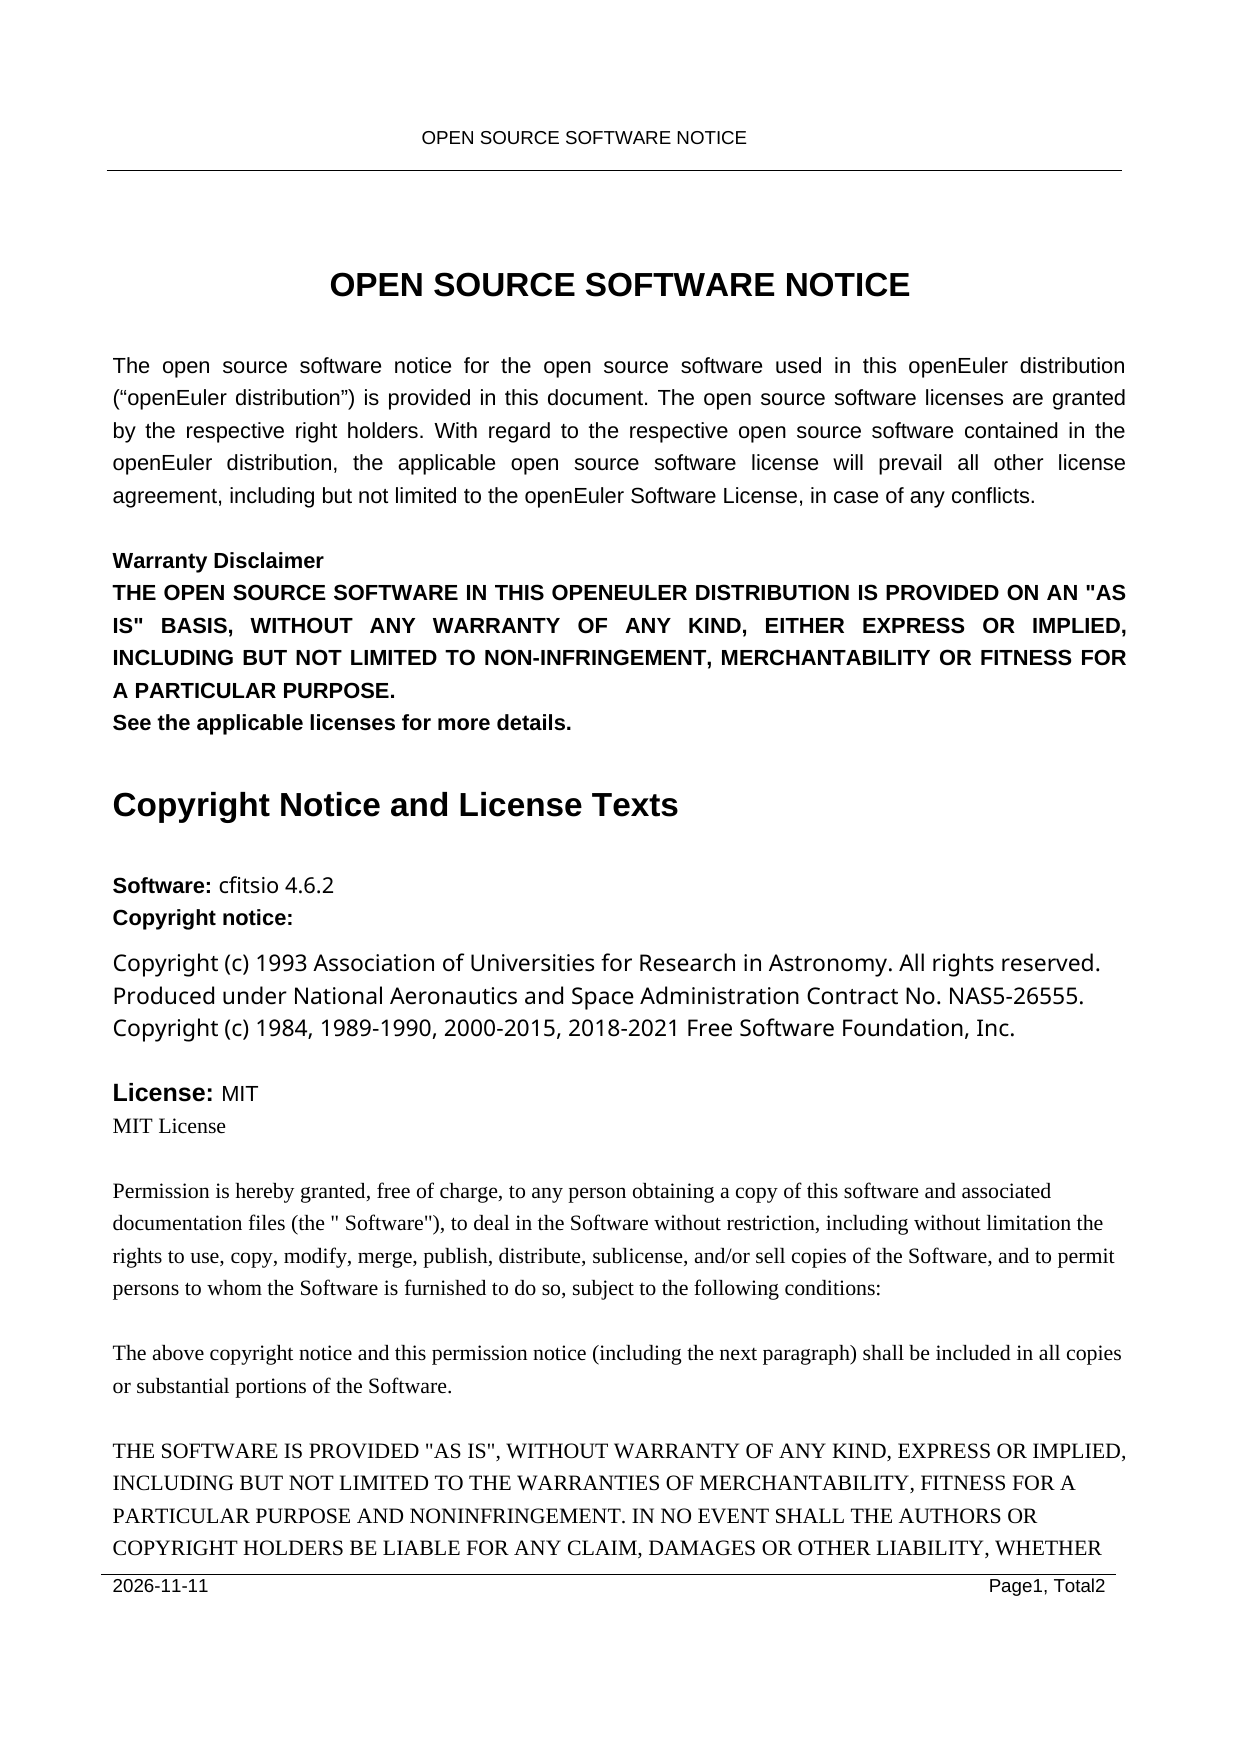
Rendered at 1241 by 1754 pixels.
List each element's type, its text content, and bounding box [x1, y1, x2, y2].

text THE OPEN SOURCE SOFTWARE IN THIS OPENEULER DISTRIBUTION IS PROVIDED ON AN "AS IS" BASIS, WITHOUT ANY WARRANTY OF ANY KIND, EITHER EXPRESS OR IMPLIED, INCLUDING BUT NOT LIMITED TO NON-INFRINGEMENT, MERCHANTABILITY OR FITNESS FOR A PARTICULAR PURPOSE. See the applicable licenses for more details. [112, 576, 1128, 739]
text Copyright (c) 1993 Association of Universities for Research in Astronomy. All rights reserved. Produced under National Aeronautics and Space Administration Contract No. NAS5-26555. Copyright (c) 1984, 1989-1990, 2000-2015, 2018-2021 Free Software Foundation, Inc. [112, 947, 1128, 1077]
text The open source software notice for the open source software used in this openEuler distribution (“openEuler distribution”) is provided in this document. The open source software licenses are granted by the respective right holders. With regard to the respective open source software contained in the openEuler distribution, the applicable open source software license will prevail all other license agreement, including but not limited to the openEuler Software License, in case of any conflicts. [112, 349, 1128, 511]
title Software: cfitsio 4.6.2 [112, 869, 1128, 901]
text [112, 1109, 1128, 1564]
text OPEN SOURCE SOFTWARE NOTICE [112, 251, 1128, 316]
text License: MIT [112, 1077, 1128, 1109]
text Warranty Disclaimer [112, 544, 1128, 576]
text Copyright Notice and License Texts [112, 771, 1128, 836]
text Copyright notice: [112, 901, 1128, 934]
